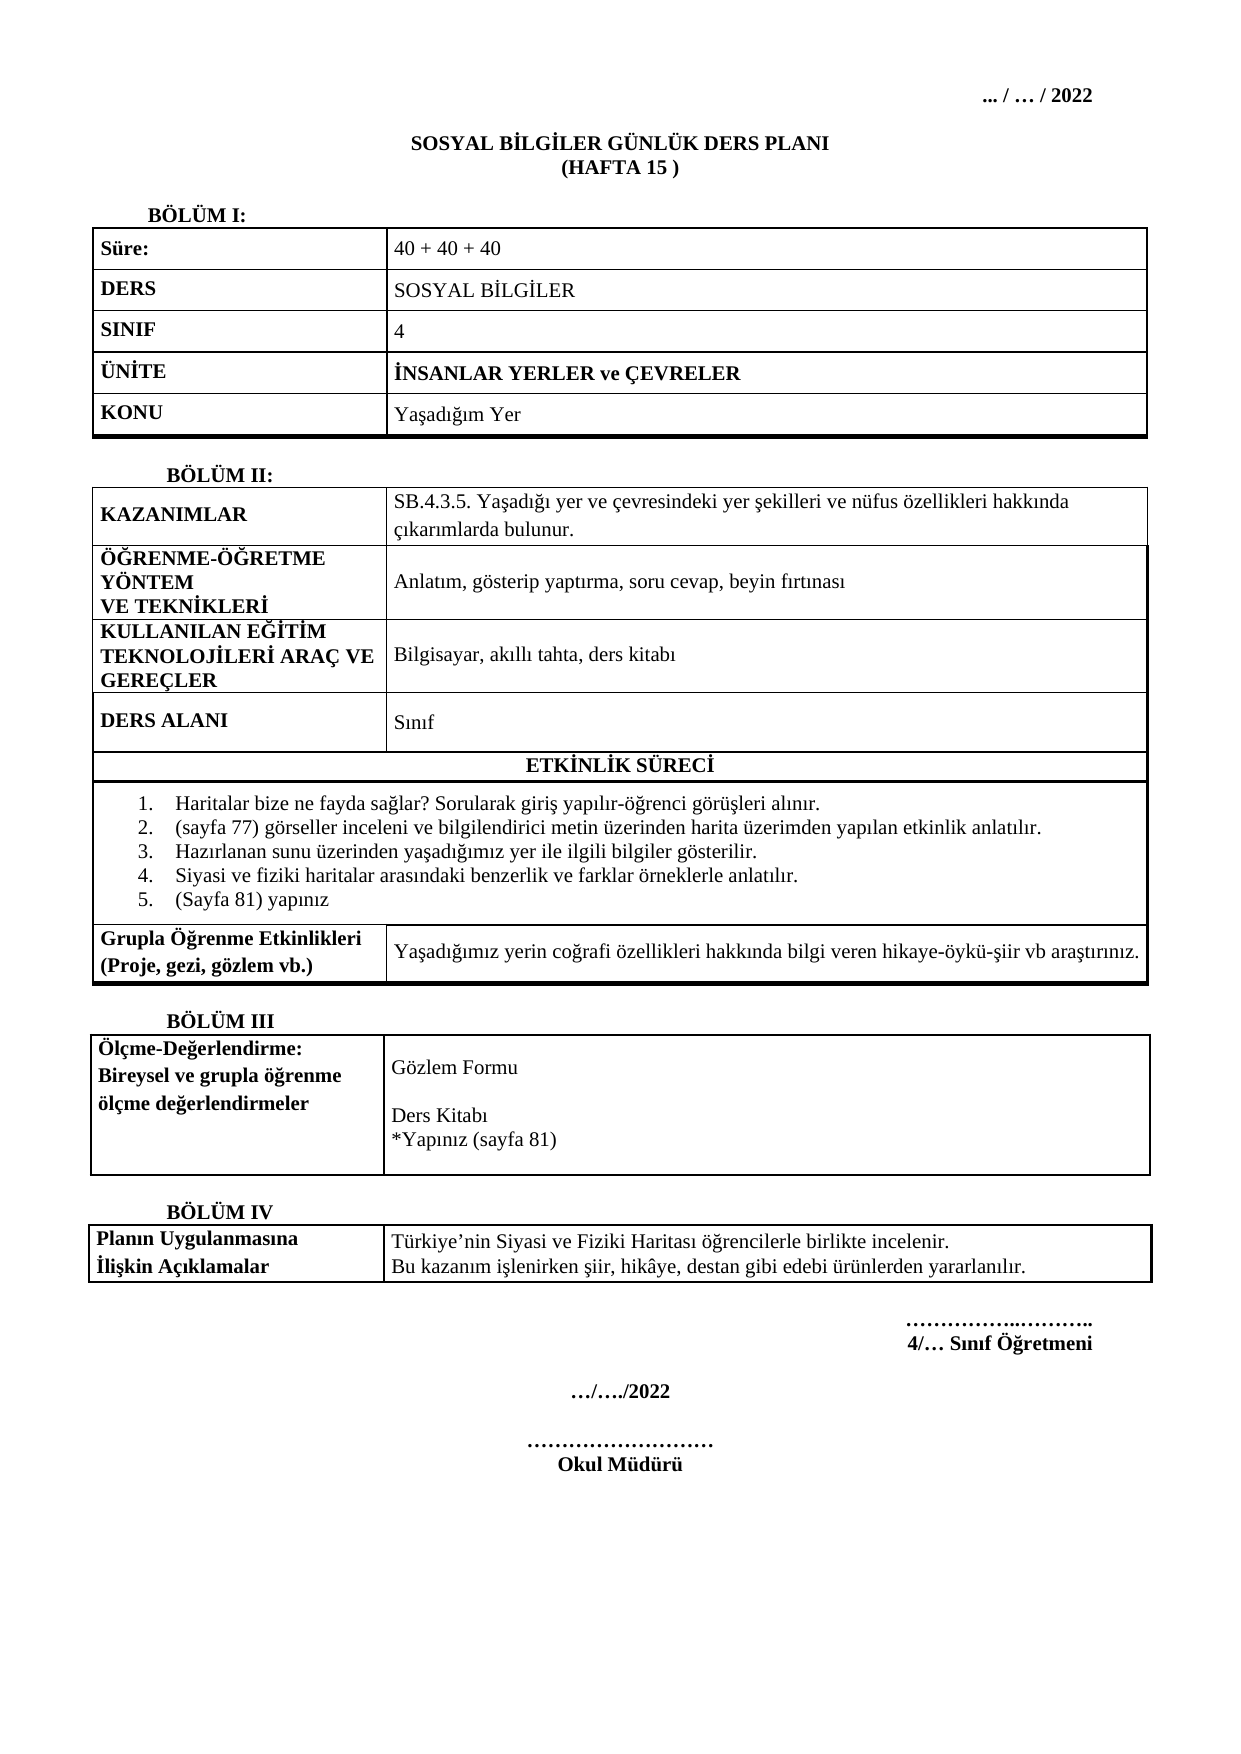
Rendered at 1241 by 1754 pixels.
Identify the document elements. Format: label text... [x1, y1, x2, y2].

table_cell 4 [388, 311, 1146, 351]
table_header KAZANIMLAR [93, 488, 386, 545]
subtitle BÖLÜM IV [148, 1200, 1092, 1224]
text ... / … / 2022 [148, 83, 1092, 107]
table_header SB.4.3.5. Yaşadığı yer ve çevresindeki yer şekilleri ve nüfus özellikleri hakkında çıkarımlarda bulunur. [387, 488, 1147, 545]
table_cell Yaşadığım Yer [388, 394, 1146, 434]
table_header Planın Uygulanmasına İlişkin Açıklamalar [90, 1226, 383, 1281]
text …/…./2022 [148, 1379, 1092, 1403]
subtitle BÖLÜM III [148, 1009, 1092, 1033]
table_cell Haritalar bize ne fayda sağlar? Sorularak giriş yapılır-öğrenci görüşleri alınır. (sayfa 77) görseller inceleni ve bilgilendirici metin üzerinden harita üzerimden yapılan etkinlik anlatılır. Hazırlanan sunu üzerinden yaşadığımız yer ile ilgili bilgiler gösterilir. Siyasi ve fiziki haritalar arasındaki benzerlik ve farklar örneklerle anlatılır. (Sayfa 81) yapınız [94, 783, 1146, 923]
table_cell İNSANLAR YERLER ve ÇEVRELER [388, 353, 1146, 392]
text ……………………… [148, 1428, 1092, 1452]
table_cell ÖĞRENME-ÖĞRETME YÖNTEM VE TEKNİKLERİ [93, 546, 386, 618]
table_cell KULLANILAN EĞİTİM TEKNOLOJİLERİ ARAÇ VE GEREÇLER [93, 620, 386, 692]
table_cell Anlatım, gösterip yaptırma, soru cevap, beyin fırtınası [387, 546, 1146, 618]
text Okul Müdürü [148, 1452, 1092, 1476]
text 4/… Sınıf Öğretmeni [148, 1331, 1092, 1355]
table_cell SINIF [94, 311, 386, 351]
table_header 40 + 40 + 40 [388, 229, 1146, 268]
table_cell KONU [94, 394, 386, 434]
table_header Türkiye’nin Siyasi ve Fiziki Haritası öğrencilerle birlikte incelenir. Bu kazanım işlenirken şiir, hikâye, destan gibi edebi ürünlerden yararlanılır. [385, 1226, 1150, 1281]
table_cell Yaşadığımız yerin coğrafi özellikleri hakkında bilgi veren hikaye-öykü-şiir vb araştırınız. [387, 926, 1146, 981]
table_cell SOSYAL BİLGİLER [388, 270, 1146, 310]
table_cell Bilgisayar, akıllı tahta, ders kitabı [387, 620, 1146, 692]
text BÖLÜM II: [148, 463, 1092, 487]
text (HAFTA 15 ) [148, 155, 1092, 179]
table_cell Sınıf [387, 693, 1146, 751]
text SOSYAL BİLGİLER GÜNLÜK DERS PLANI [148, 131, 1092, 155]
table_cell Grupla Öğrenme Etkinlikleri (Proje, gezi, gözlem vb.) [94, 925, 386, 981]
table_cell DERS ALANI [94, 693, 386, 751]
table_header Süre: [94, 229, 386, 268]
table_cell ETKİNLİK SÜRECİ [94, 753, 1146, 780]
table_cell ÜNİTE [94, 353, 386, 392]
table_header Ölçme-Değerlendirme: Bireysel ve grupla öğrenme ölçme değerlendirmeler [92, 1036, 383, 1174]
table_cell DERS [94, 270, 386, 310]
table_header Gözlem Formu Ders Kitabı *Yapınız (sayfa 81) [385, 1036, 1149, 1174]
text BÖLÜM I: [148, 203, 1092, 227]
text ……………..……….. [148, 1307, 1092, 1331]
